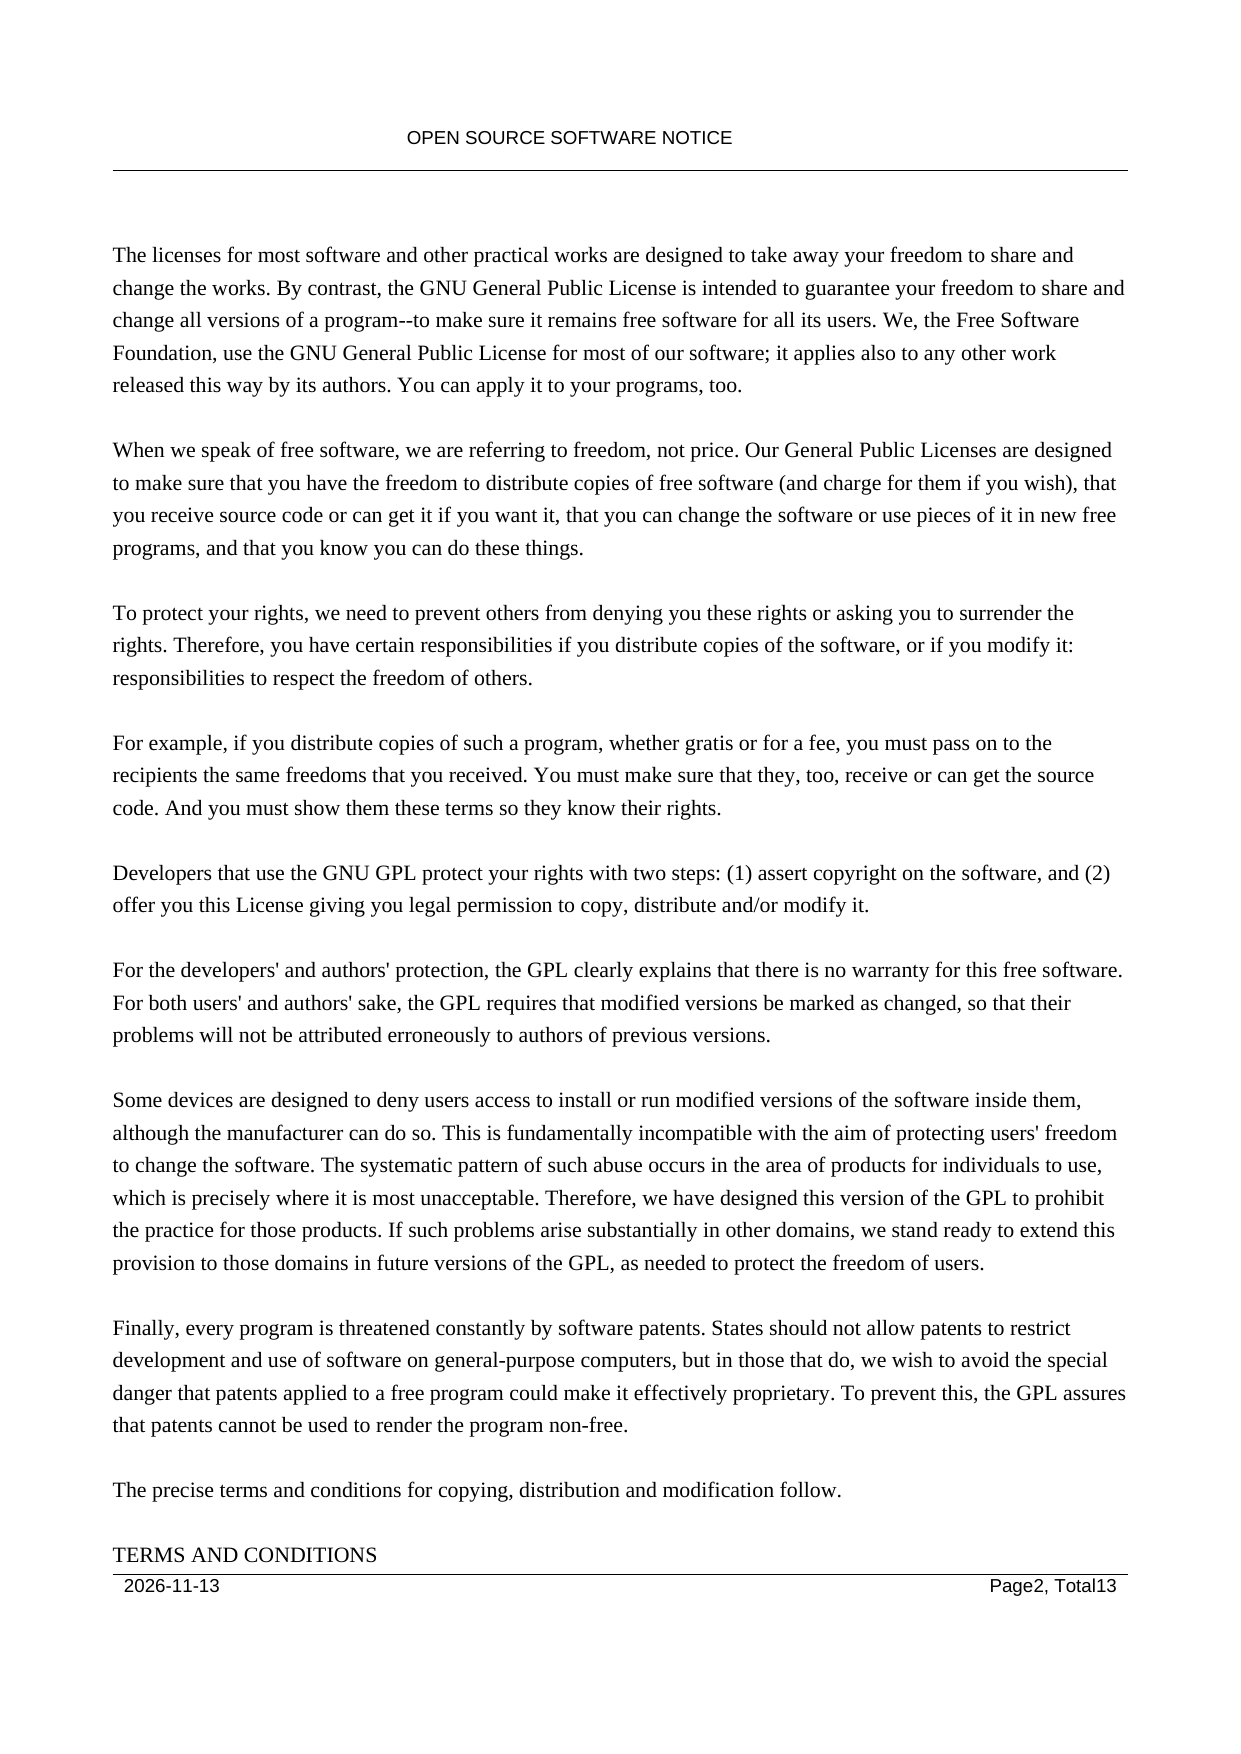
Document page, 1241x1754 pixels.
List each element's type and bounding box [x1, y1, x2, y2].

text [112, 206, 1128, 1571]
